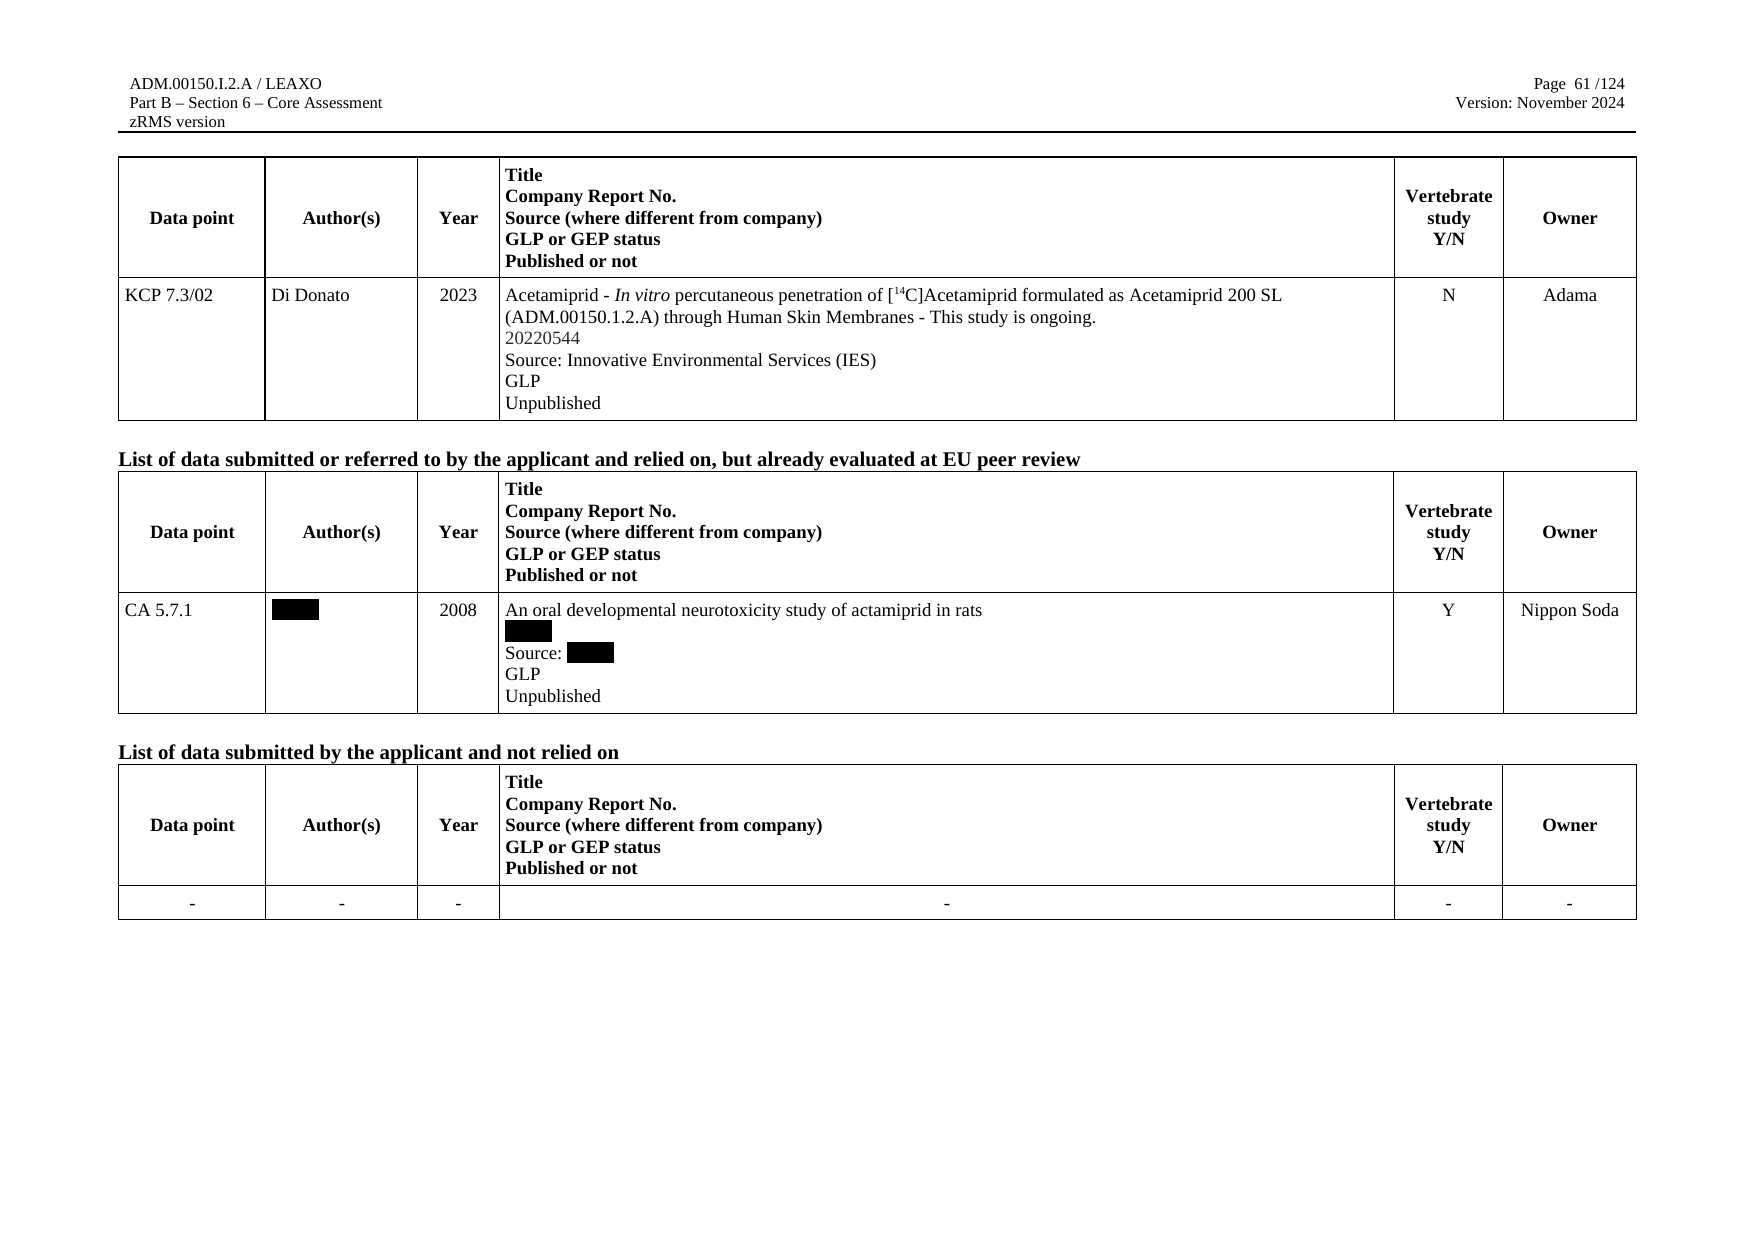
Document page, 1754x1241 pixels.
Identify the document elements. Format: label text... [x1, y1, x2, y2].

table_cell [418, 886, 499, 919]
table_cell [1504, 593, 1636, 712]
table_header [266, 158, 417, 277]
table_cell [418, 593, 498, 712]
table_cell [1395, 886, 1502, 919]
text List of data submitted by the applicant and not relied on [118, 740, 1636, 764]
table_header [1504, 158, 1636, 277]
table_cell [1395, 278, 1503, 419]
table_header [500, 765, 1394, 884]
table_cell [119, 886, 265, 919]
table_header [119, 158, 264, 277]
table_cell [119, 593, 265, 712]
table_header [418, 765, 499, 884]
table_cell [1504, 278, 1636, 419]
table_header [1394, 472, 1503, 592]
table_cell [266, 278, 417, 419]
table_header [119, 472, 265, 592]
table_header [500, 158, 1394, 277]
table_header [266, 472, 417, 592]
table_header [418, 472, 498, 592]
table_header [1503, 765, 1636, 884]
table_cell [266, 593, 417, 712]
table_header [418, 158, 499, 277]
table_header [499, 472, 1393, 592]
text List of data submitted or referred to by the applicant and relied on, but already evaluated at EU peer review [118, 447, 1636, 471]
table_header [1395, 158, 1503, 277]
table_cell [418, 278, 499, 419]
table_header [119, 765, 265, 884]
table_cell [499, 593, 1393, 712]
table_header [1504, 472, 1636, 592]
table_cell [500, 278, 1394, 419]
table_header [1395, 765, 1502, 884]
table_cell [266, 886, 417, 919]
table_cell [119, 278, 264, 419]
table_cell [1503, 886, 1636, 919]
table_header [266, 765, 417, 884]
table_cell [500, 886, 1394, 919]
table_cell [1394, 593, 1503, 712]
